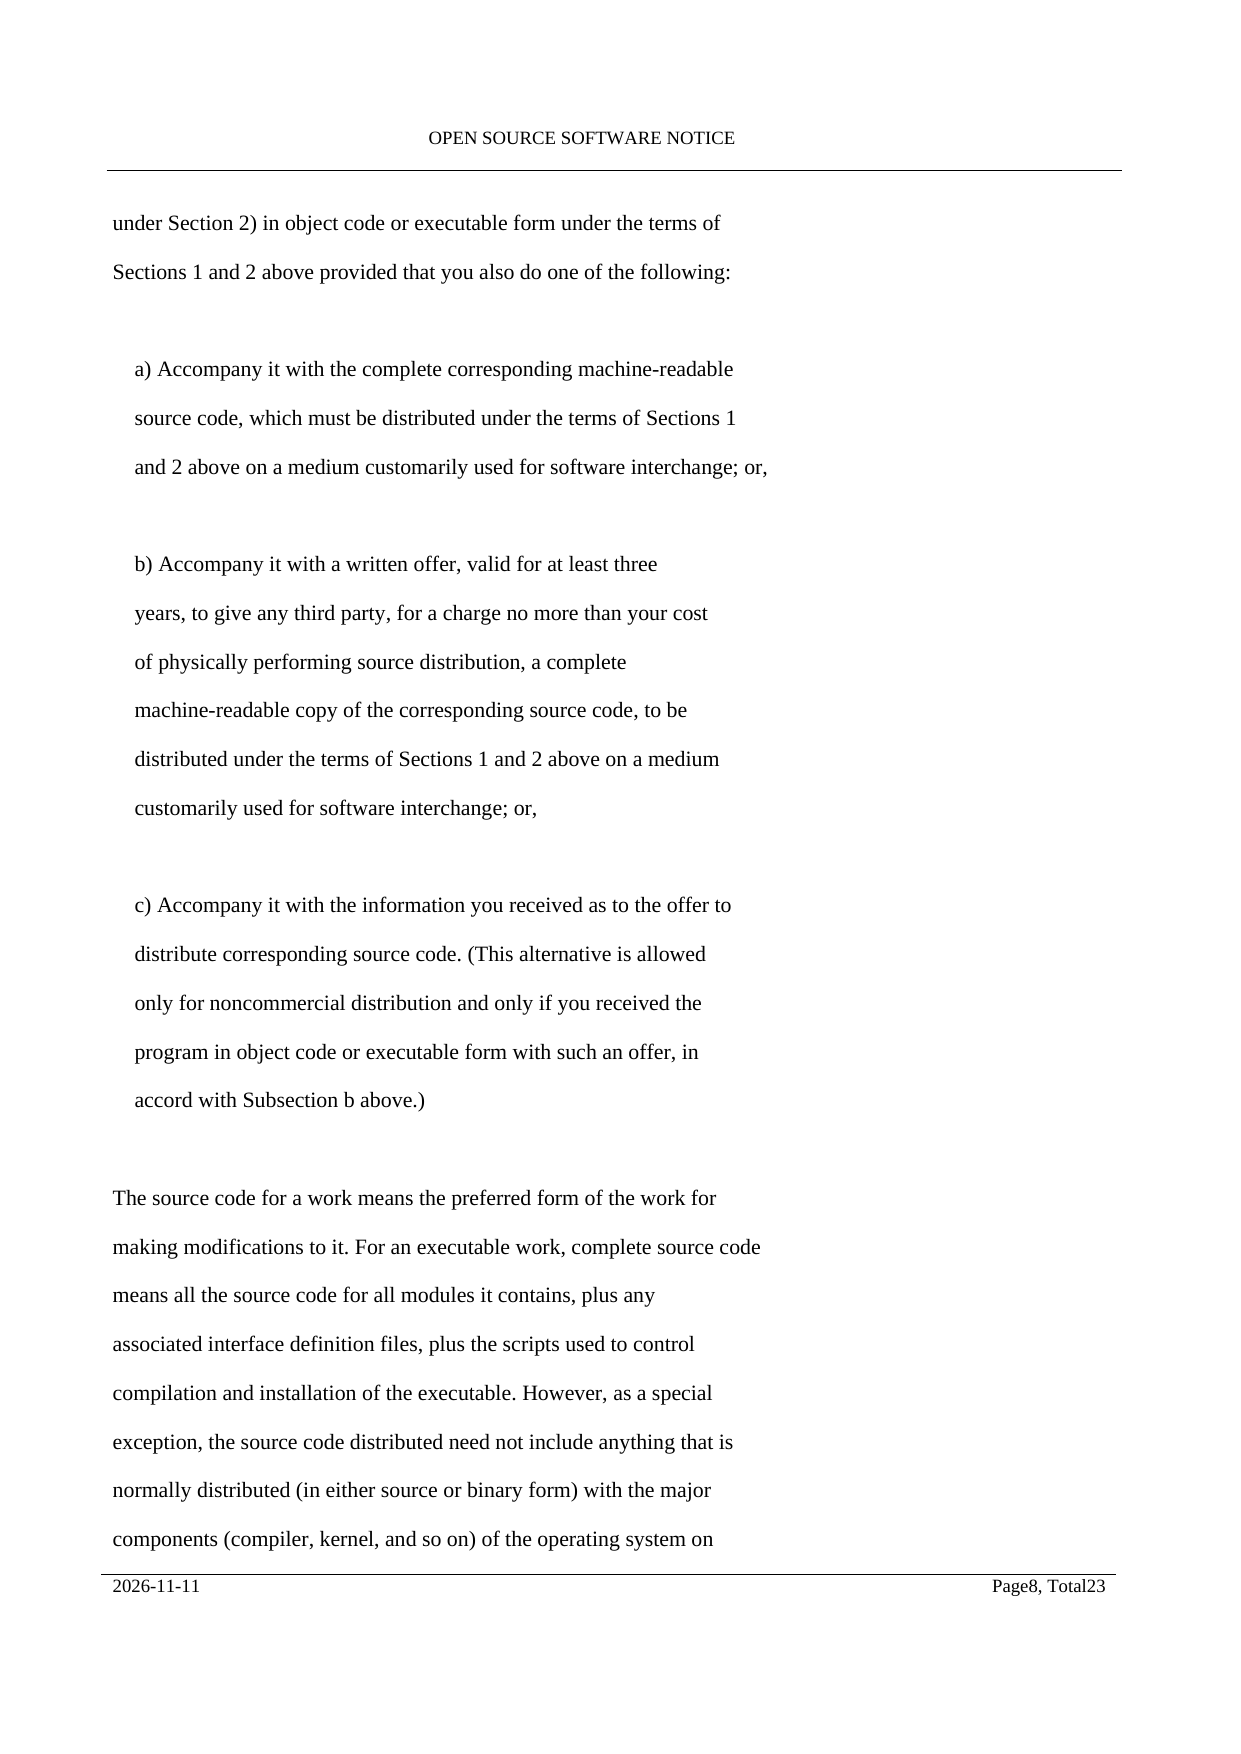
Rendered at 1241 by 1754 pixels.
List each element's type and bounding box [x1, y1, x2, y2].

text [112, 206, 1128, 1555]
